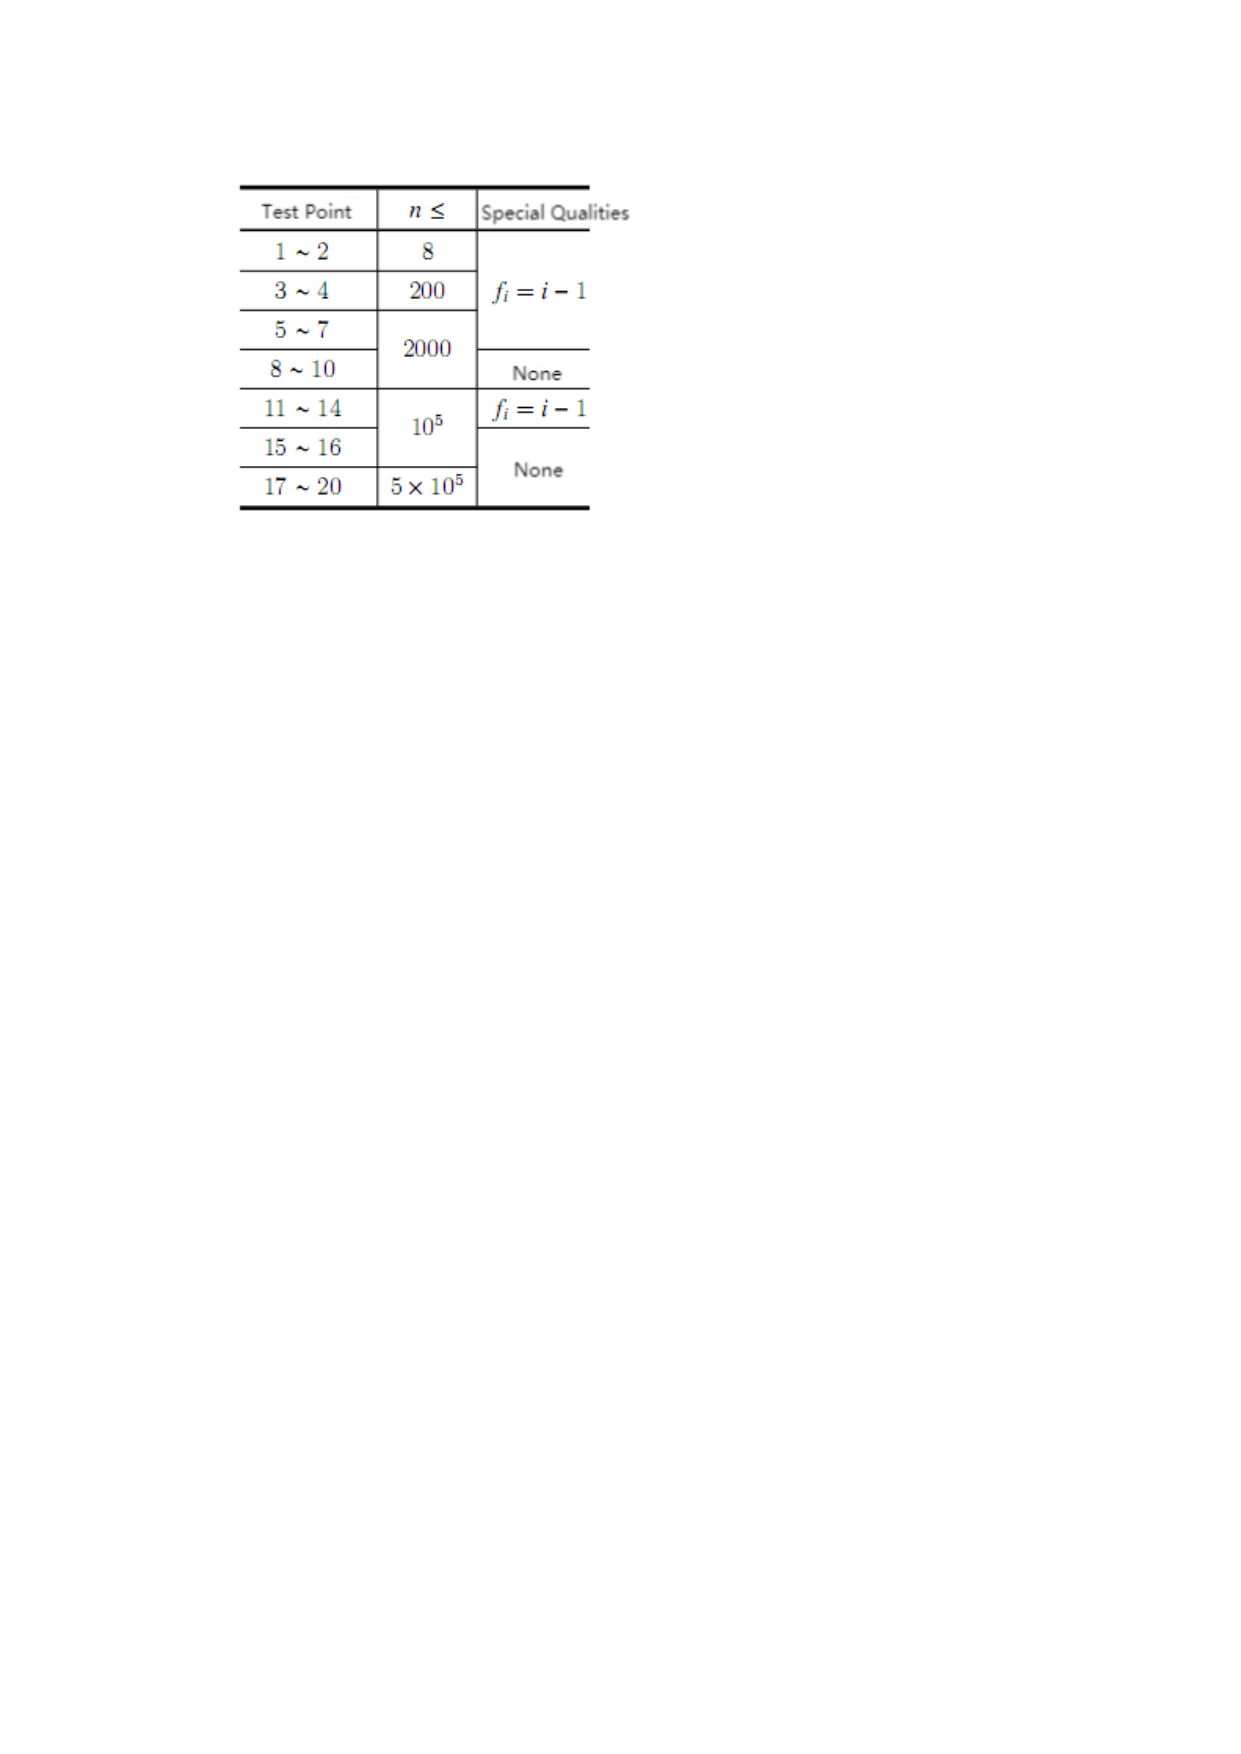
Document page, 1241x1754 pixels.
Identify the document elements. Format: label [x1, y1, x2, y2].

picture [187, 162, 640, 523]
